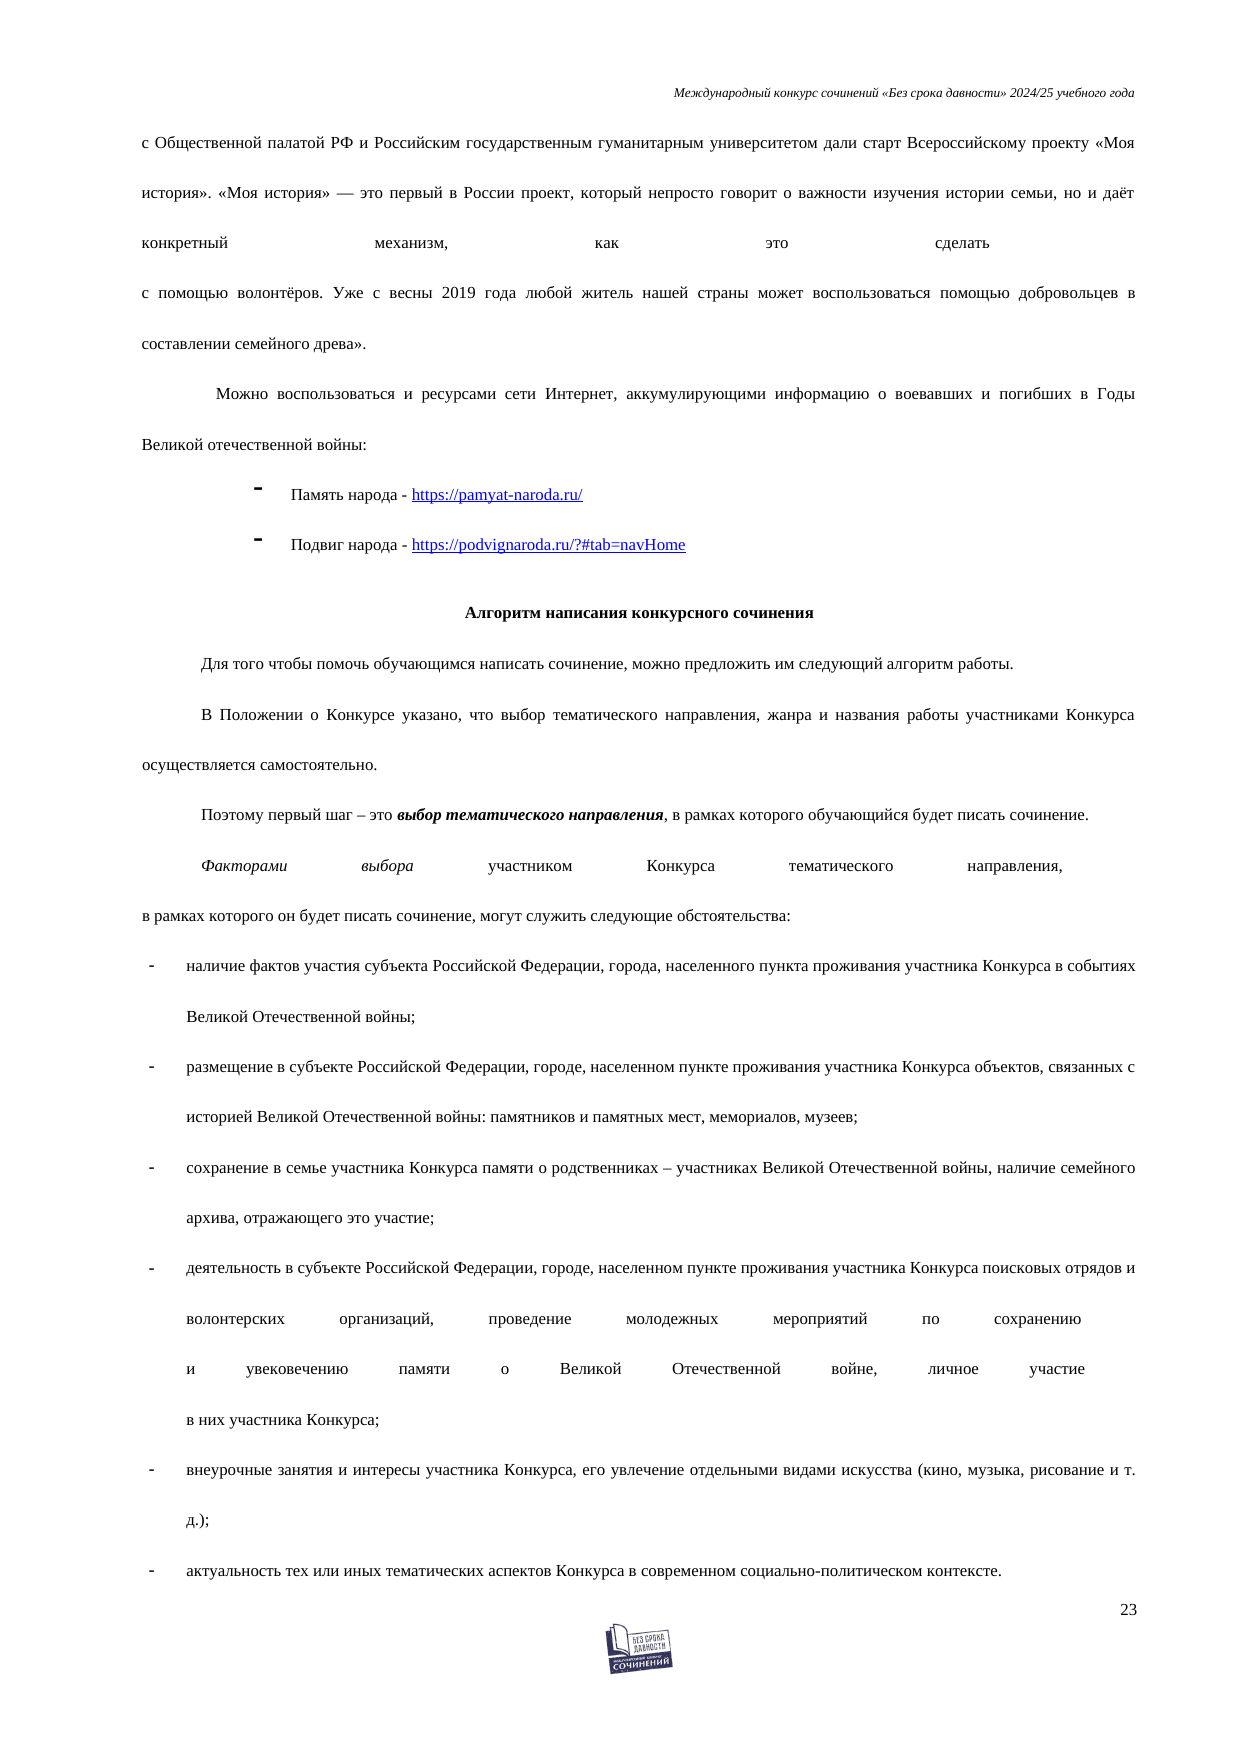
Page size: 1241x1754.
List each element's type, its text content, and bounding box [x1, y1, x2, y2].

list размещение в субъекте Российской Федерации, городе, населенном пункте проживания участника Конкурса объектов, связанных с историей Великой Отечественной войны: памятников и памятных мест, мемориалов, музеев; [149, 1043, 1137, 1127]
text Поэтому первый шаг – это выбор тематического направления, в рамках которого обучающийся будет писать сочинение. [142, 791, 1137, 824]
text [141, 118, 1137, 353]
picture [591, 1619, 687, 1681]
list наличие фактов участия субъекта Российской Федерации, города, населенного пункта проживания участника Конкурса в событиях Великой Отечественной войны; [149, 942, 1137, 1026]
text Для того чтобы помочь обучающимся написать сочинение, можно предложить им следующий алгоритм работы. [142, 640, 1137, 673]
list деятельность в субъекте Российской Федерации, городе, населенном пункте проживания участника Конкурса поисковых отрядов и волонтерских организаций, проведение молодежных мероприятий по сохранению и увековечению памяти о Великой Отечественной войне, личное участие в них участника Конкурса; [149, 1244, 1137, 1429]
text В Положении о Конкурсе указано, что выбор тематического направления, жанра и названия работы участниками Конкурса осуществляется самостоятельно. [142, 690, 1137, 774]
list сохранение в семье участника Конкурса памяти о родственниках – участниках Великой Отечественной войны, наличие семейного архива, отражающего это участие; [149, 1143, 1137, 1227]
list актуальность тех или иных тематических аспектов Конкурса в современном социально-политическом контексте. [149, 1546, 1137, 1580]
text Можно воспользоваться и ресурсами сети Интернет, аккумулирующими информацию о воевавших и погибших в Годы Великой отечественной войны: [141, 370, 1137, 454]
text Факторами выбора участником Конкурса тематического направления, в рамках которого он будет писать сочинение, могут служить следующие обстоятельства: [142, 841, 1137, 925]
list Память народа - https://pamyat-naroda.ru/ [253, 470, 1137, 504]
text Алгоритм написания конкурсного сочинения [141, 589, 1137, 622]
list внеурочные занятия и интересы участника Конкурса, его увлечение отдельными видами искусства (кино, музыка, рисование и т. д.); [149, 1445, 1137, 1529]
list Подвиг народа - https://podvignaroda.ru/?#tab=navHome [253, 521, 1137, 554]
